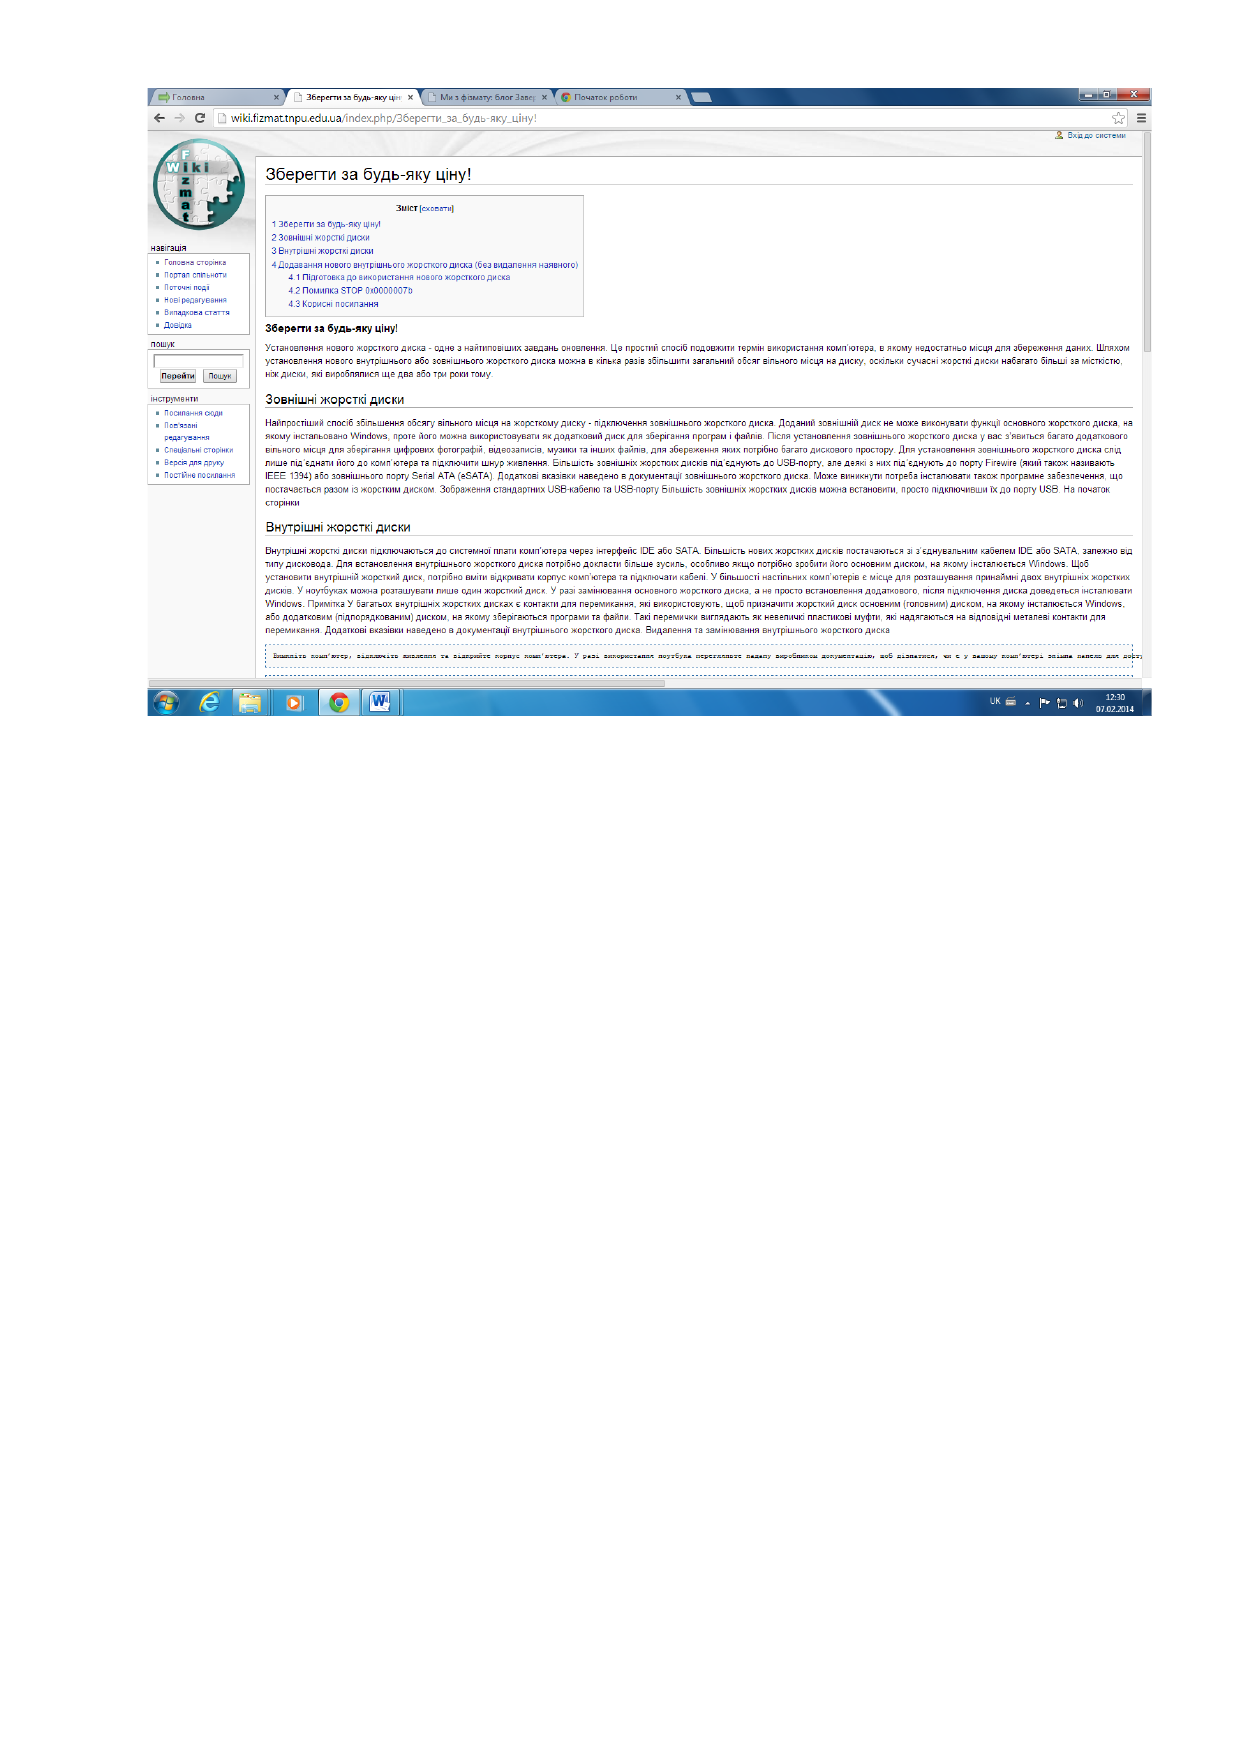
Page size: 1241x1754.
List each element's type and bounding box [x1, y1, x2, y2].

picture [147, 88, 1152, 716]
